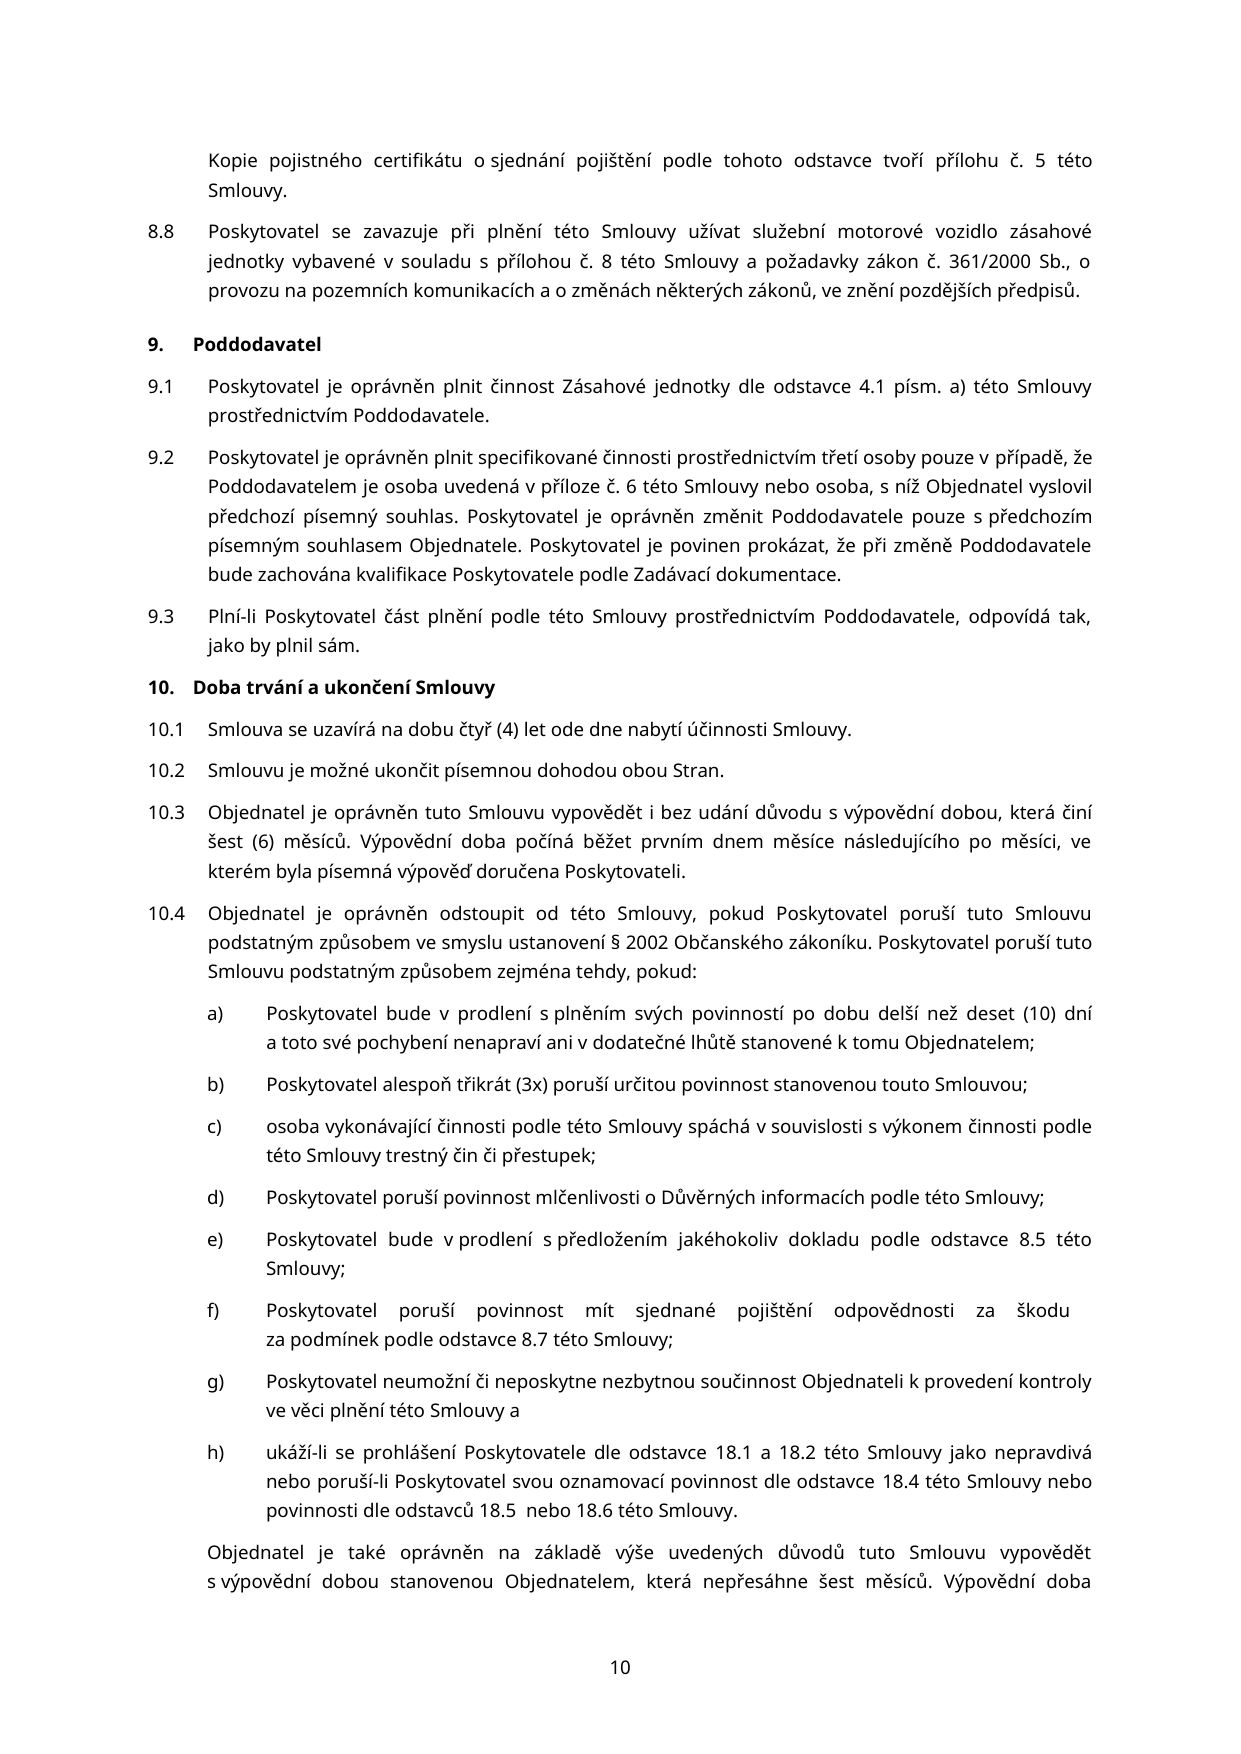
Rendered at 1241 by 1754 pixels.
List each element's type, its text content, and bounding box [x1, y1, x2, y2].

subtitle Poddodavatel [148, 332, 1092, 357]
list Smlouva se uzavírá na dobu čtyř (4) let ode dne nabytí účinnosti Smlouvy. [148, 716, 1092, 742]
list osoba vykonávající činnosti podle této Smlouvy spáchá v souvislosti s výkonem činnosti podle této Smlouvy trestný čin či přestupek; [207, 1113, 1092, 1168]
list Smlouvu je možné ukončit písemnou dohodou obou Stran. [148, 758, 1092, 783]
list Doba trvání a ukončení Smlouvy [148, 674, 1092, 700]
list Poskytovatel je oprávněn plnit specifikované činnosti prostřednictvím třetí osoby pouze v případě, že Poddodavatelem je osoba uvedená v příloze č. 6 této Smlouvy nebo osoba, s níž Objednatel vyslovil předchozí písemný souhlas. Poskytovatel je oprávněn změnit Poddodavatele pouze s předchozím písemným souhlasem Objednatele. Poskytovatel je povinen prokázat, že při změně Poddodavatele bude zachována kvalifikace Poskytovatele podle Zadávací dokumentace. [148, 444, 1092, 587]
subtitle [207, 1539, 1092, 1594]
list Poskytovatel neumožní či neposkytne nezbytnou součinnost Objednateli k provedení kontroly ve věci plnění této smlouvy a [207, 1368, 1092, 1423]
list Poskytovatel bude v prodlení s plněním svých povinností po dobu delší než deset (10) dní a toto své pochybení nenapraví ani v dodatečné lhůtě stanovené k tomu Objednatelem; [207, 1000, 1092, 1055]
subtitle Poskytovatel se zavazuje při plnění této Smlouvy užívat služební motorové vozidlo zásahové jednotky vybavené v souladu s přílohou č. 8 této Smlouvy a požadavky zákon č. 361/2000 Sb., o provozu na pozemních komunikacích a o změnách některých zákonů, ve znění pozdějších předpisů. [148, 219, 1092, 303]
list Poskytovatel poruší povinnost mlčenlivosti o Důvěrných informacích podle této Smlouvy; [207, 1184, 1092, 1209]
list Poskytovatel poruší povinnost mít sjednané pojištění odpovědnosti za škodu za podmínek podle odstavce 8.7 této Smlouvy; [207, 1297, 1092, 1352]
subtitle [148, 148, 1092, 202]
list Poskytovatel alespoň třikrát (3x) poruší určitou povinnost stanovenou touto Smlouvou; [207, 1071, 1092, 1097]
list Plní-li Poskytovatel část plnění podle této Smlouvy prostřednictvím Poddodavatele, odpovídá tak, jako by plnil sám. [148, 603, 1092, 658]
list Objednatel je oprávněn tuto Smlouvu vypovědět i bez udání důvodu s výpovědní dobou, která činí šest (6) měsíců. Výpovědní doba počíná běžet prvním dnem měsíce následujícího po měsíci, ve kterém byla písemná výpověď doručena Poskytovateli. [148, 799, 1092, 884]
list Objednatel je oprávněn odstoupit od této Smlouvy, pokud Poskytovatel poruší tuto Smlouvu podstatným způsobem ve smyslu ustanovení § 2002 Občanského zákoníku. Poskytovatel poruší tuto Smlouvu podstatným způsobem zejména tehdy, pokud: [148, 900, 1092, 984]
list ukáží-li se prohlášení Poskytovatele dle odstavce 18.1 a 18.2 této Smlouvy jako nepravdivá nebo poruší-li Poskytovatel svou oznamovací povinnost dle odstavce 18.4 této Smlouvy nebo povinnosti dle odstavců 18.5 nebo 18.6 této Smlouvy. [207, 1439, 1092, 1523]
list Poskytovatel bude v prodlení s předložením jakéhokoliv dokladu podle odstavce 8.5 této Smlouvy; [207, 1226, 1092, 1281]
list Poskytovatel je oprávněn plnit činnost Zásahové jednotky dle odstavce 4.1 písm. a) této Smlouvy prostřednictvím Poddodavatele. [148, 373, 1092, 428]
